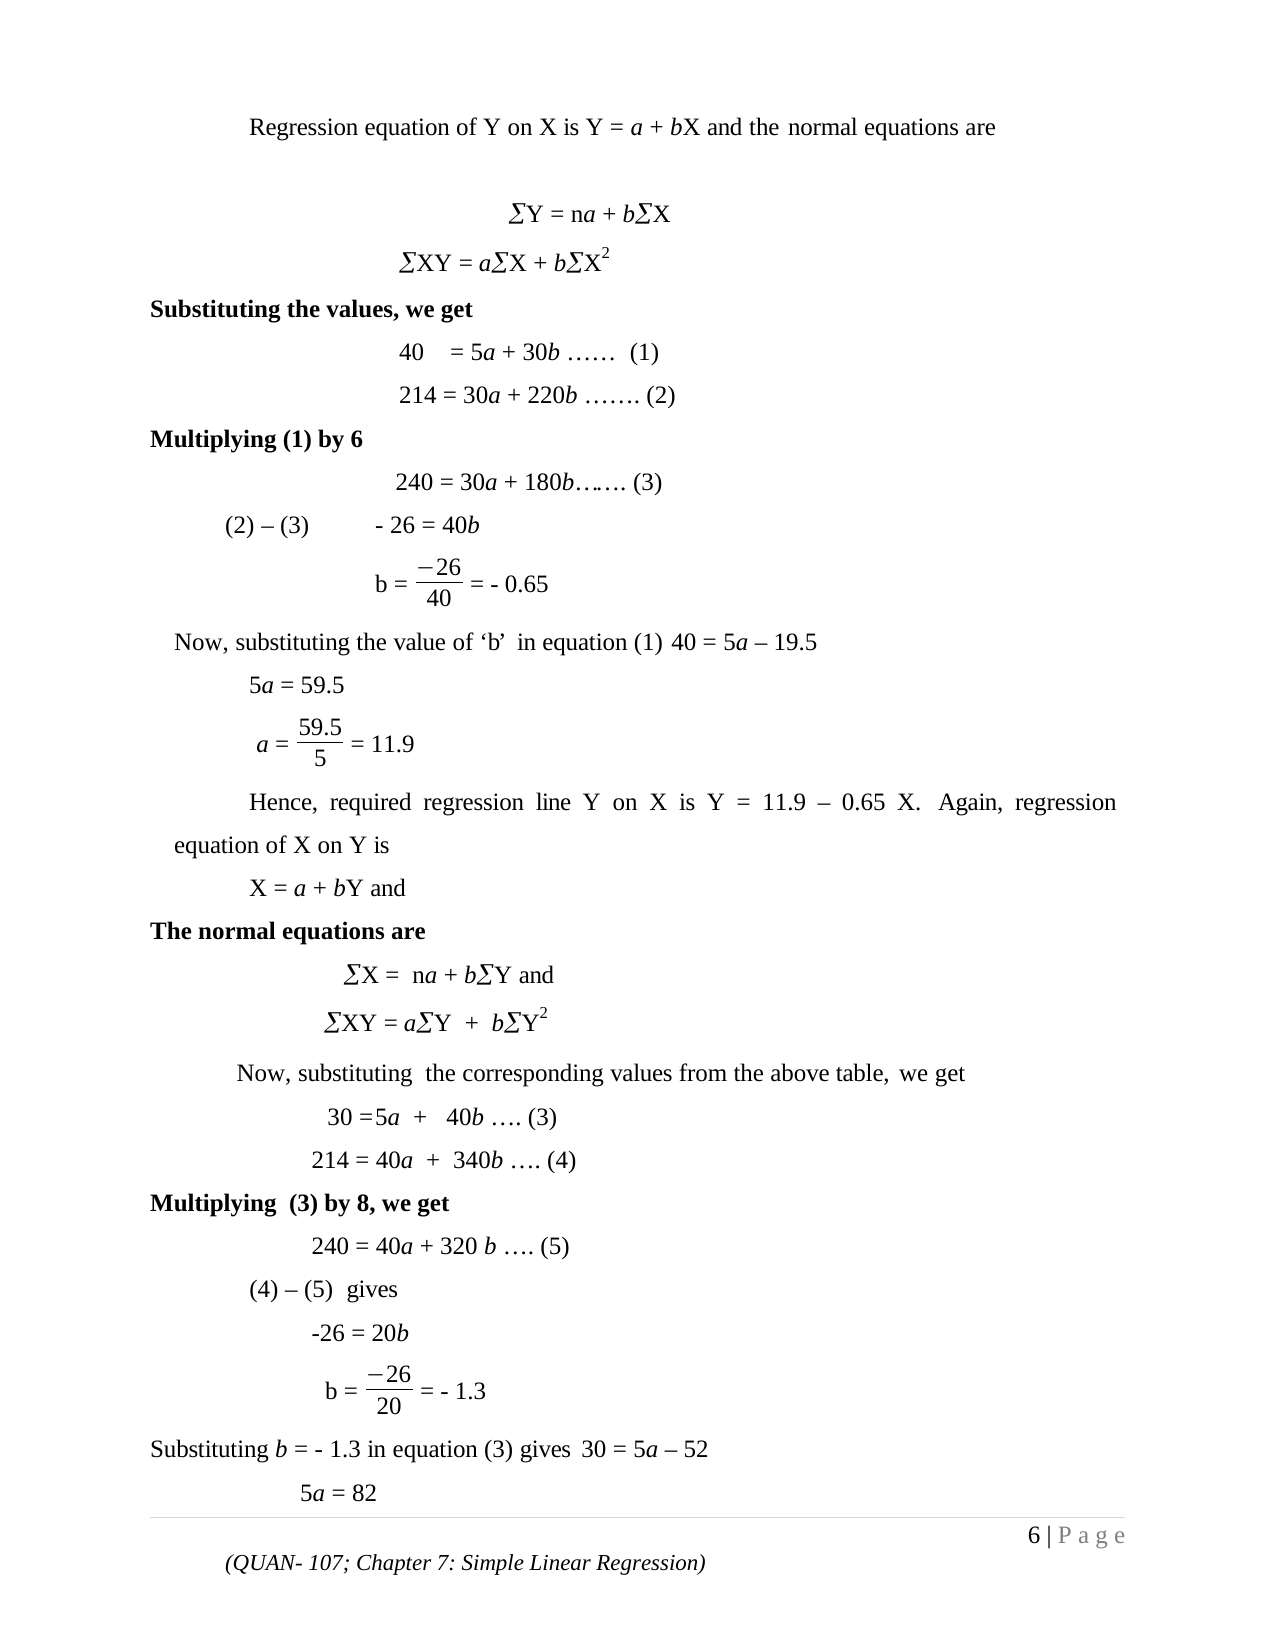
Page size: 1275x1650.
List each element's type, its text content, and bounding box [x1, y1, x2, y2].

text Hence, required regression line Y on X is Y = 11.9 – 0.65 X. Again, regression equation of X on Y is [174, 787, 1118, 859]
text XY = aY + bY2 [249, 1003, 1125, 1037]
text XY = aX + bX2 [324, 242, 1125, 277]
text Substituting the values, we get [150, 294, 1125, 323]
text 30 = 5a + 40b …. (3) [243, 1102, 1125, 1130]
text 240 = 40a + 320 b …. (5) [236, 1231, 1125, 1260]
text 214 = 30a + 220b ……. (2) [324, 380, 1125, 409]
text 40 = 5a + 30b …… (1) [324, 337, 1125, 366]
text Substituting b = - 1.3 in equation (3) gives 30 = 5a – 52 [150, 1434, 880, 1463]
text Regression equation of Y on X is Y = a + bX and the normal equations are [174, 112, 1118, 141]
text b = = - 0.65 [150, 554, 1125, 613]
text The normal equations are [150, 916, 1125, 945]
text (2) – (3) - 26 = 40b [150, 510, 1125, 539]
text Multiplying (3) by 8, we get [150, 1188, 1125, 1217]
text Now, substituting the value of ‘b’ in equation (1) 40 = 5a – 19.5 [174, 627, 969, 656]
text -26 = 20b [236, 1318, 1125, 1346]
text X = a + bY and [174, 873, 1125, 902]
text 5a = 59.5 [249, 670, 1125, 699]
text Now, substituting the corresponding values from the above table, we get [161, 1058, 1123, 1087]
text X = na + bY and [268, 960, 1125, 989]
text a = = 11.9 [150, 713, 1125, 772]
text Multiplying (1) by 6 [150, 424, 1125, 452]
text 5a = 82 [150, 1478, 1125, 1506]
text b = = - 1.3 [150, 1361, 1125, 1420]
text Y = na + bX [324, 199, 1125, 228]
text (4) – (5) gives [174, 1274, 1125, 1303]
text 214 = 40a + 340b …. (4) [236, 1145, 1125, 1173]
text 240 = 30a + 180b……. (3) [320, 467, 1125, 496]
